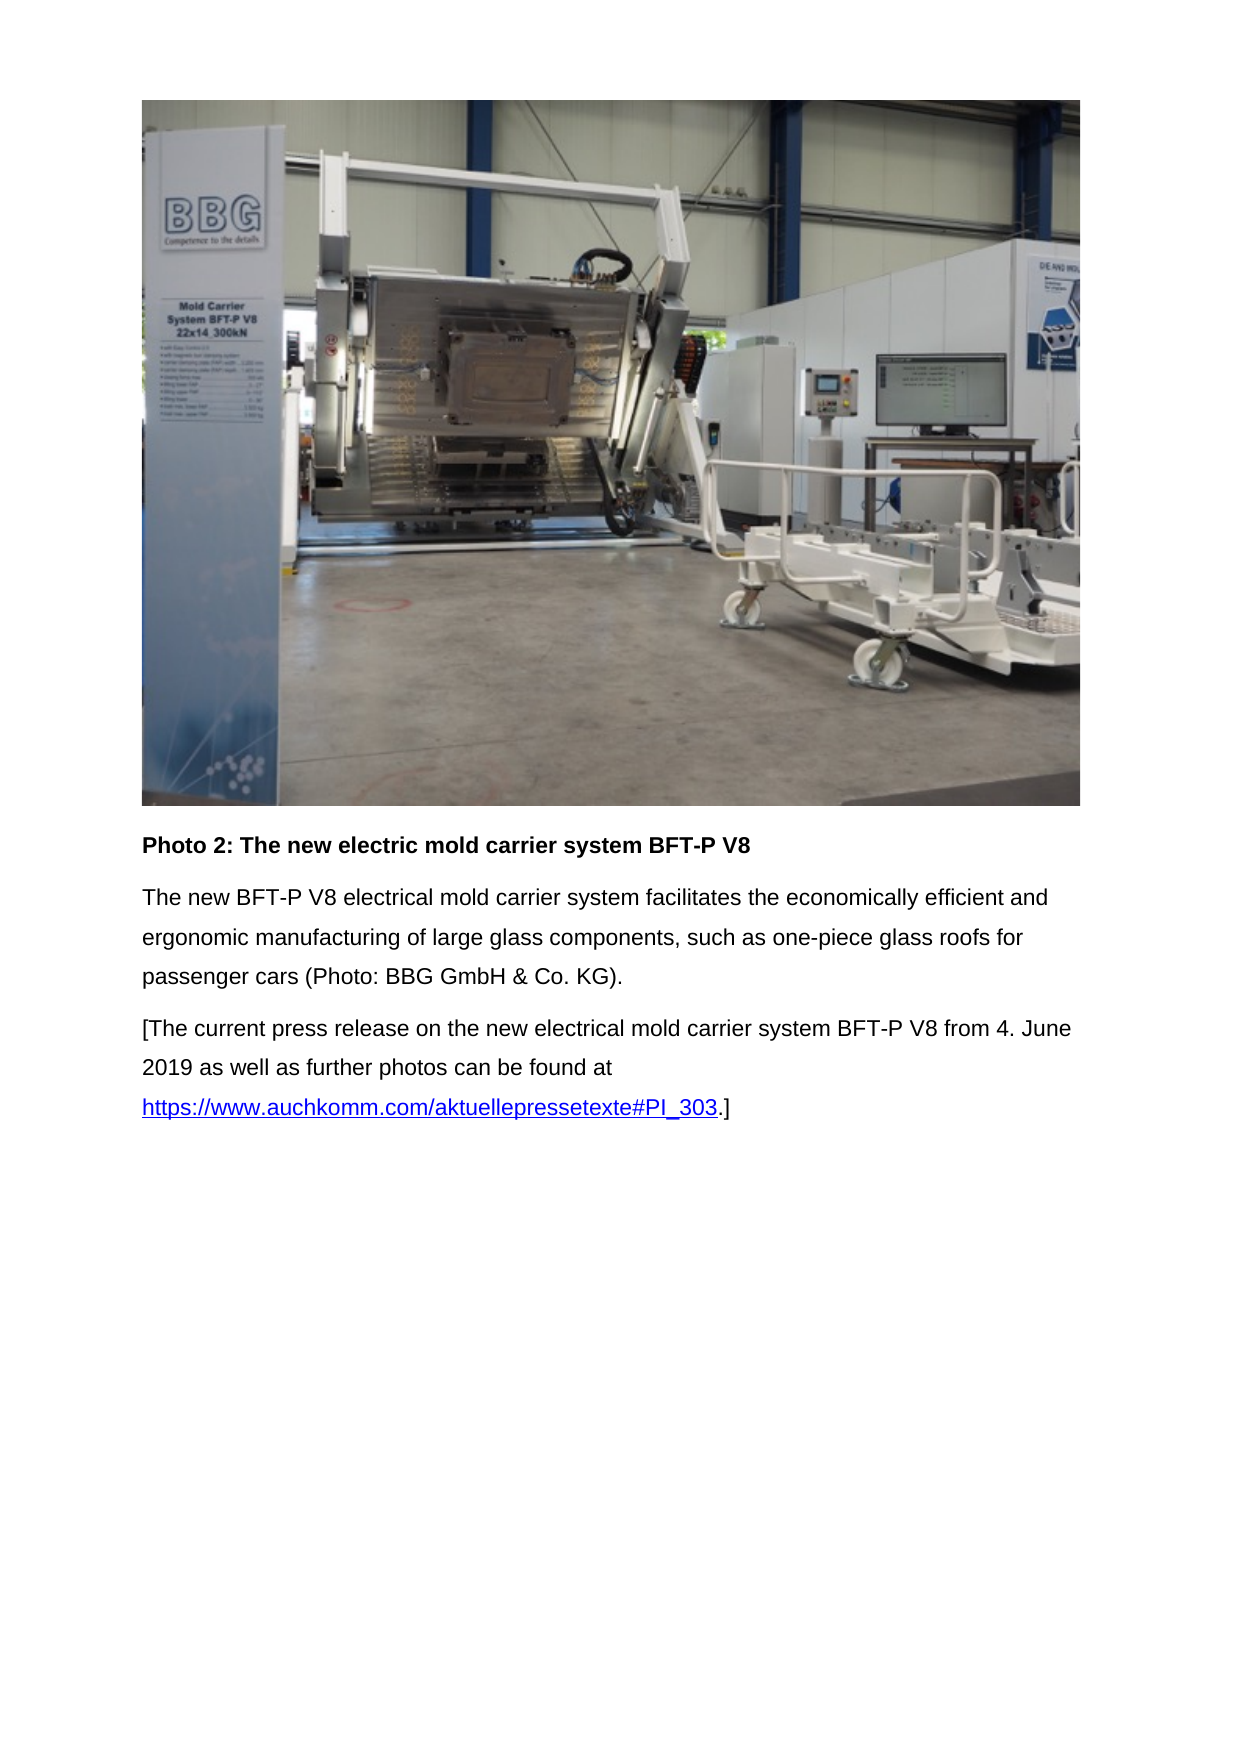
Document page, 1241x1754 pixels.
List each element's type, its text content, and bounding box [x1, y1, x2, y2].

text The new BFT-P V8 electrical mold carrier system facilitates the economically efficient and ergonomic manufacturing of large glass components, such as one-piece glass roofs for passenger cars (Photo: BBG GmbH & Co. KG). [142, 884, 1110, 989]
text Photo 2: The new electric mold carrier system BFT-P V8 [142, 832, 1110, 858]
text [The current press release on the new electrical mold carrier system BFT-P V8 from 4. June 2019 as well as further photos can be found at https://www.auchkomm.com/aktuellepressetexte#PI_303.] [142, 1015, 1110, 1120]
picture [141, 100, 1081, 806]
